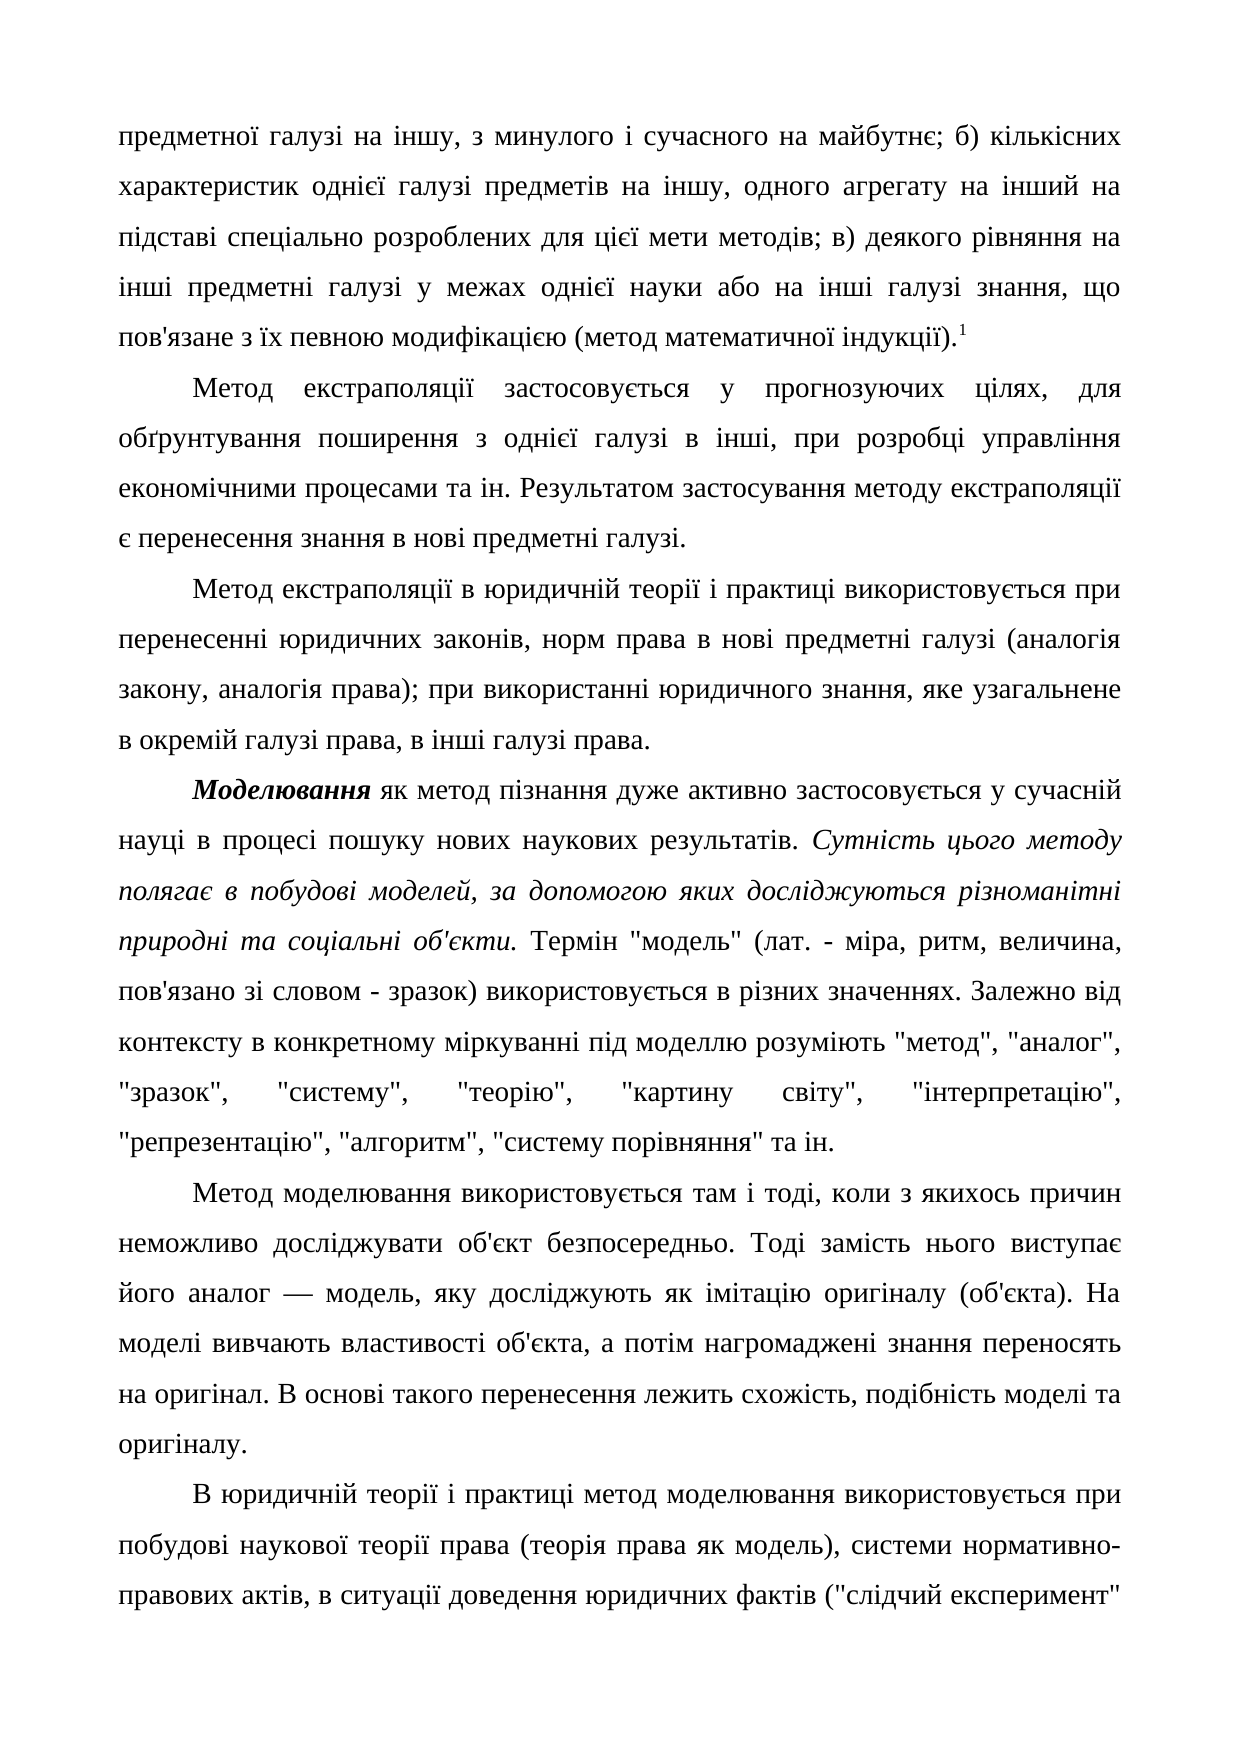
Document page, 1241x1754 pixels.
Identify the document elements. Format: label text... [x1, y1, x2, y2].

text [118, 118, 1122, 353]
text Моделювання як метод пізнання дуже активно застосовується у сучасній науці в процесі пошуку нових наукових результатів. Сутність цього методу полягає в побудові моделей, за допомогою яких досліджуються різноманітні природні та соціальні об'єкти. Термін "модель" (лат. - міра, ритм, величина, пов'язано зі словом - зразок) використовується в різних значеннях. Залежно від контексту в конкретному міркуванні під моделлю розуміють "метод", "аналог", "зразок", "систему", "теорію", "картину світу", "інтерпретацію", "репрезентацію", "алгоритм", "систему порівняння" та ін. [118, 772, 1122, 1158]
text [118, 1477, 1122, 1611]
text Метод екстраполяції в юридичній теорії і практиці використовується при перенесенні юридичних законів, норм права в нові предметні галузі (аналогія закону, аналогія права); при використанні юридичного знання, яке узагальнене в окремій галузі права, в інші галузі права. [118, 571, 1122, 755]
text Метод моделювання використовується там і тоді, коли з якихось причин неможливо досліджувати об'єкт безпосередньо. Тоді замість нього виступає його аналог — модель, яку досліджують як імітацію оригіналу (об'єкта). На моделі вивчають властивості об'єкта, а потім нагромаджені знання переносять на оригінал. В основі такого перенесення лежить схожість, подібність моделі та оригіналу. [118, 1175, 1122, 1460]
text Метод екстраполяції застосовується у прогнозуючих цілях, для обґрунтування поширення з однієї галузі в інші, при розробці управління економічними процесами та ін. Результатом застосування методу екстраполяції є перенесення знання в нові предметні галузі. [118, 370, 1122, 554]
